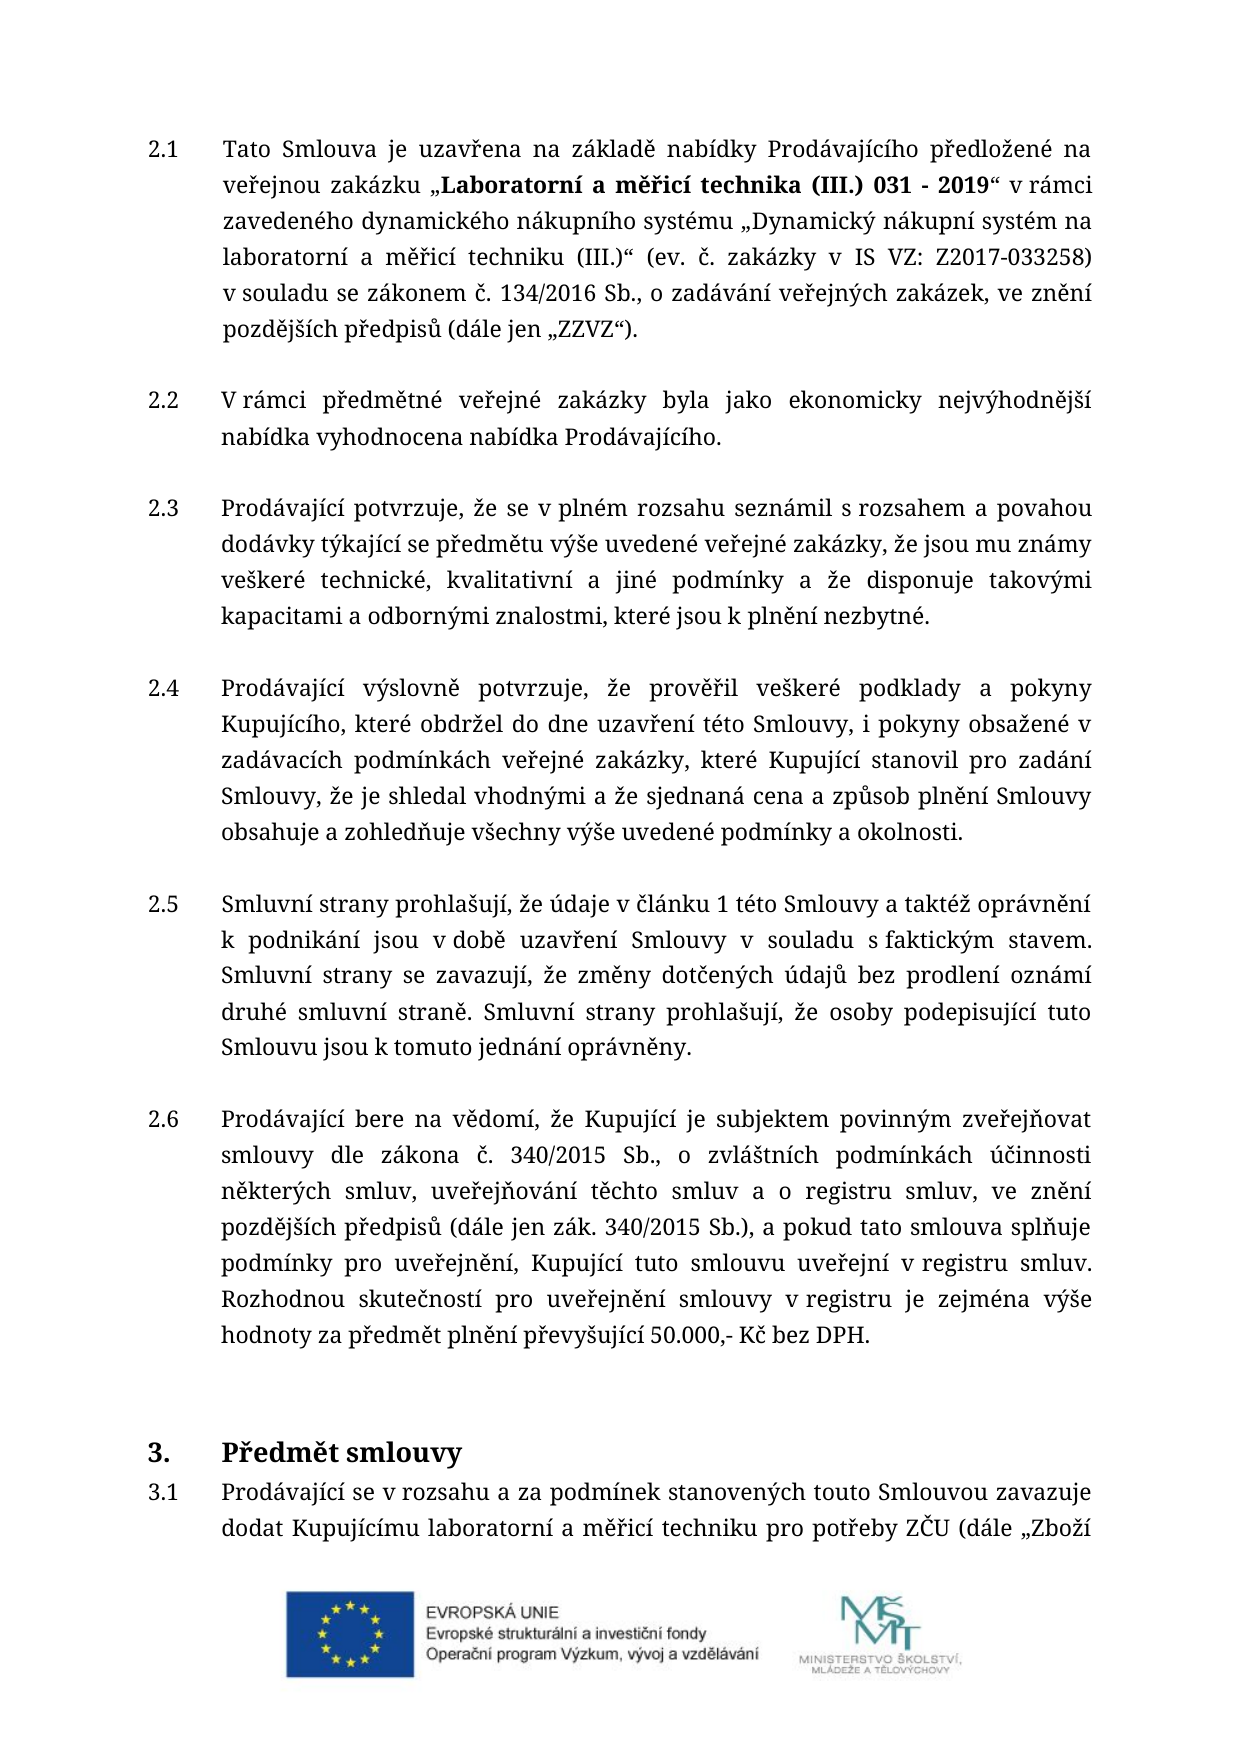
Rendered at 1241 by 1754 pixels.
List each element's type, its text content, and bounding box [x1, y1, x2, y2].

text 2.3 Prodávající potvrzuje, že se v plném rozsahu seznámil s rozsahem a povahou dodávky týkající se předmětu výše uvedené veřejné zakázky, že jsou mu známy veškeré technické, kvalitativní a jiné podmínky a že disponuje takovými kapacitami a odbornými znalostmi, které jsou k plnění nezbytné. [148, 492, 1093, 631]
text 3. Předmět smlouvy [148, 1433, 1093, 1470]
text 2.5 Smluvní strany prohlašují, že údaje v článku 1 této Smlouvy a taktéž oprávnění k podnikání jsou v době uzavření Smlouvy v souladu s faktickým stavem. Smluvní strany se zavazují, že změny dotčených údajů bez prodlení oznámí druhé smluvní straně. Smluvní strany prohlašují, že osoby podepisující tuto Smlouvu jsou k tomuto jednání oprávněny. [148, 888, 1093, 1063]
picture [242, 1550, 999, 1720]
text 2.6 Prodávající bere na vědomí, že Kupující je subjektem povinným zveřejňovat smlouvy dle zákona č. 340/2015 Sb., o zvláštních podmínkách účinnosti některých smluv, uveřejňování těchto smluv a o registru smluv, ve znění pozdějších předpisů (dále jen zák. 340/2015 Sb.), a pokud tato smlouva splňuje podmínky pro uveřejnění, Kupující tuto smlouvu uveřejní v registru smluv. Rozhodnou skutečností pro uveřejnění smlouvy v registru je zejména výše hodnoty za předmět plnění převyšující 50.000,- Kč bez DPH. [148, 1103, 1093, 1350]
text 2.1 Tato Smlouva je uzavřena na základě nabídky Prodávajícího předložené na veřejnou zakázku „Laboratorní a měřicí technika (III.) 031 - 2019“ v rámci zavedeného dynamického nákupního systému „Dynamický nákupní systém na laboratorní a měřicí techniku (III.)“ (ev. č. zakázky v IS VZ: Z2017-033258) v souladu se zákonem č. 134/2016 Sb., o zadávání veřejných zakázek, ve znění pozdějších předpisů (dále jen „ZZVZ“). [148, 133, 1093, 344]
text 2.4 Prodávající výslovně potvrzuje, že prověřil veškeré podklady a pokyny Kupujícího, které obdržel do dne uzavření této Smlouvy, i pokyny obsažené v zadávacích podmínkách veřejné zakázky, které Kupující stanovil pro zadání Smlouvy, že je shledal vhodnými a že sjednaná cena a způsob plnění Smlouvy obsahuje a zohledňuje všechny výše uvedené podmínky a okolnosti. [148, 672, 1093, 847]
text 2.2 V rámci předmětné veřejné zakázky byla jako ekonomicky nejvýhodnější nabídka vyhodnocena nabídka Prodávajícího. [148, 384, 1093, 452]
